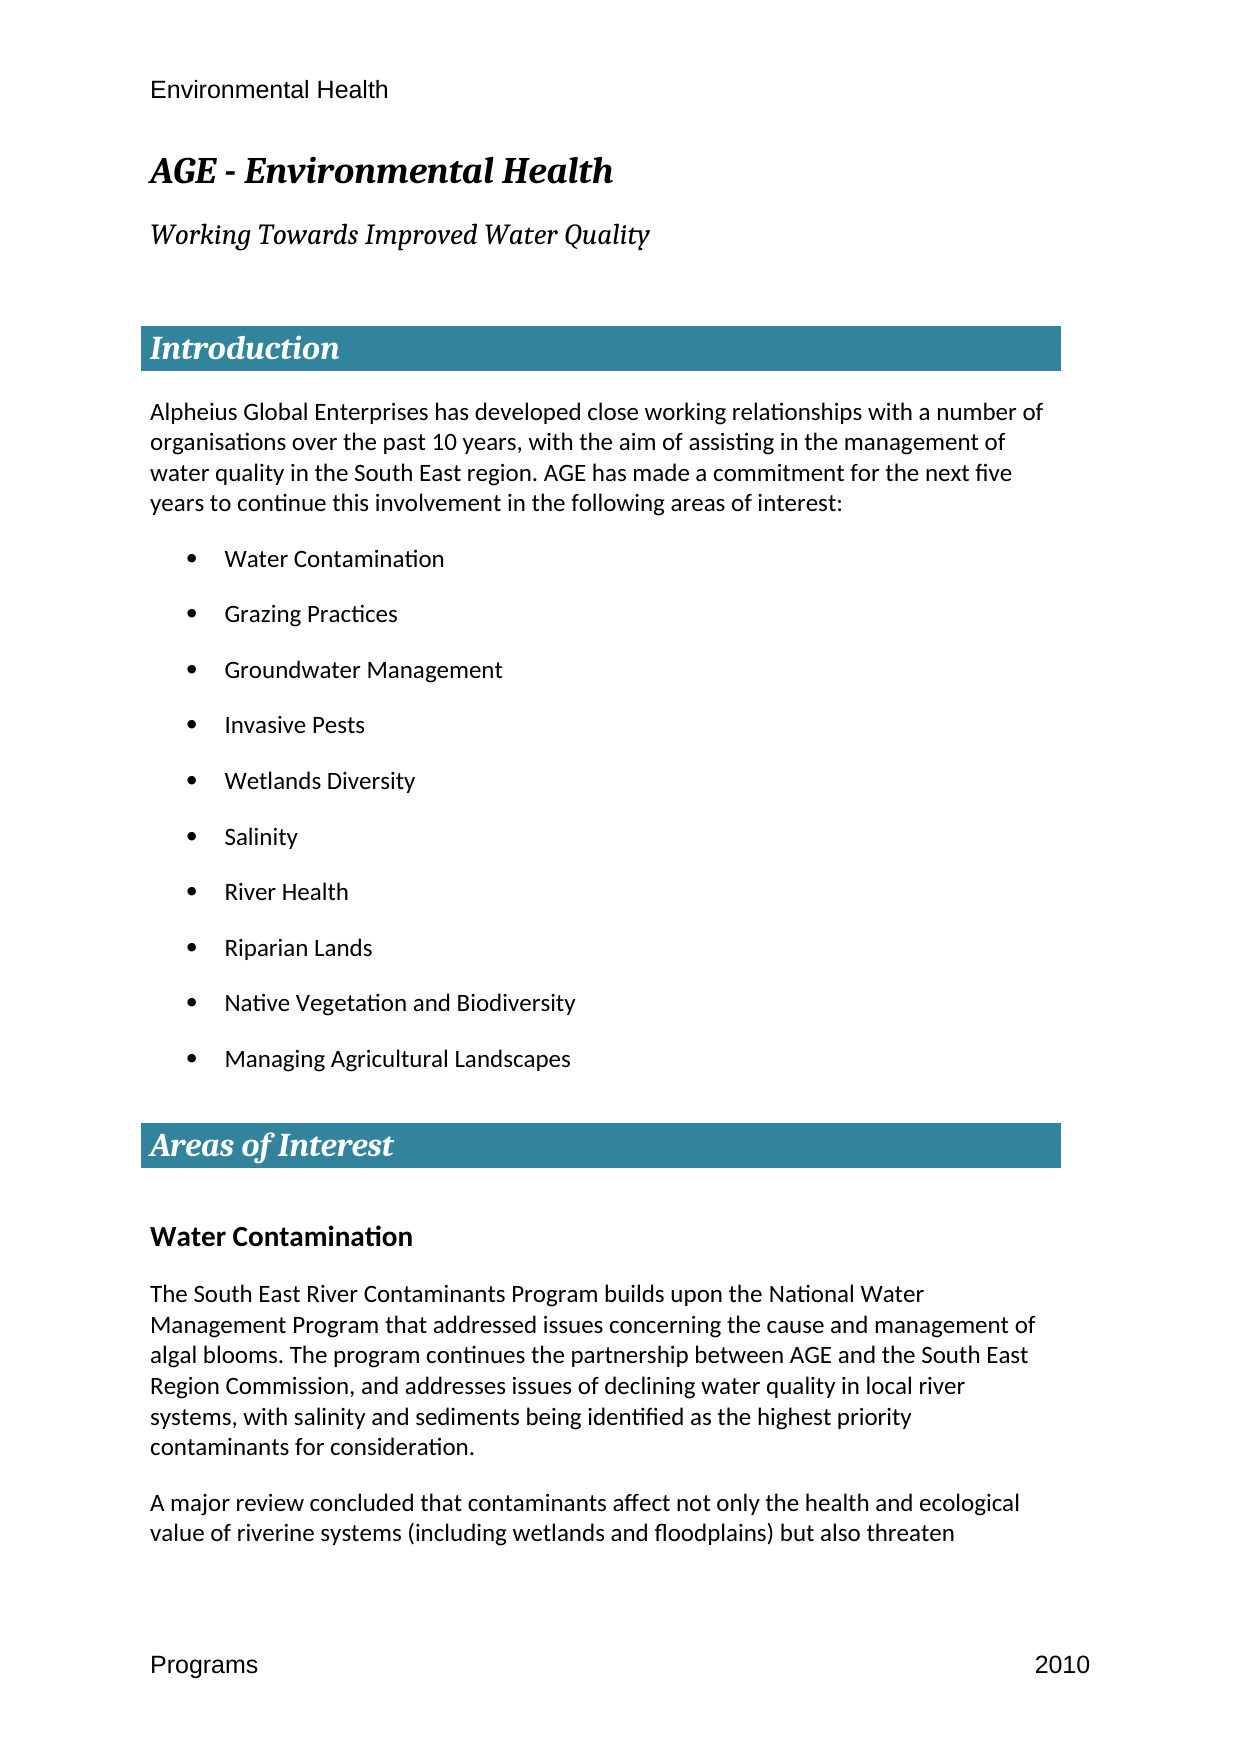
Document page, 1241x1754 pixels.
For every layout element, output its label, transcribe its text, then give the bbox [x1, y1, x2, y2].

text The South East River Contaminants Program builds upon the National Water Management Program that addressed issues concerning the cause and management of algal blooms. The program continues the partnership between AGE and the South East Region Commission, and addresses issues of declining water quality in local river systems, with salinity and sediments being identified as the highest priority contaminants for consideration. [150, 1278, 1051, 1462]
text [150, 1487, 1051, 1548]
list Groundwater Management [187, 654, 1051, 685]
list Managing Agricultural Landscapes [187, 1043, 1051, 1073]
list River Health [187, 876, 1051, 907]
list Riparian Lands [187, 932, 1051, 962]
list Water Contamination [187, 543, 1051, 574]
list Invasive Pests [187, 710, 1051, 740]
text Introduction [142, 328, 1059, 370]
text Alpheius Global Enterprises has developed close working relationships with a number of organisations over the past 10 years, with the aim of assisting in the management of water quality in the South East region. AGE has made a commitment for the next five years to continue this involvement in the following areas of interest: [150, 396, 1051, 518]
text AGE - Environmental Health [150, 150, 1051, 193]
text Areas of Interest [142, 1124, 1059, 1167]
list Native Vegetation and Biodiversity [187, 987, 1051, 1018]
list Wetlands Diversity [187, 765, 1051, 796]
list Grazing Practices [187, 599, 1051, 629]
list Salinity [187, 821, 1051, 851]
text Water Contamination [150, 1218, 1051, 1253]
text Working Towards Improved Water Quality [150, 218, 1051, 251]
